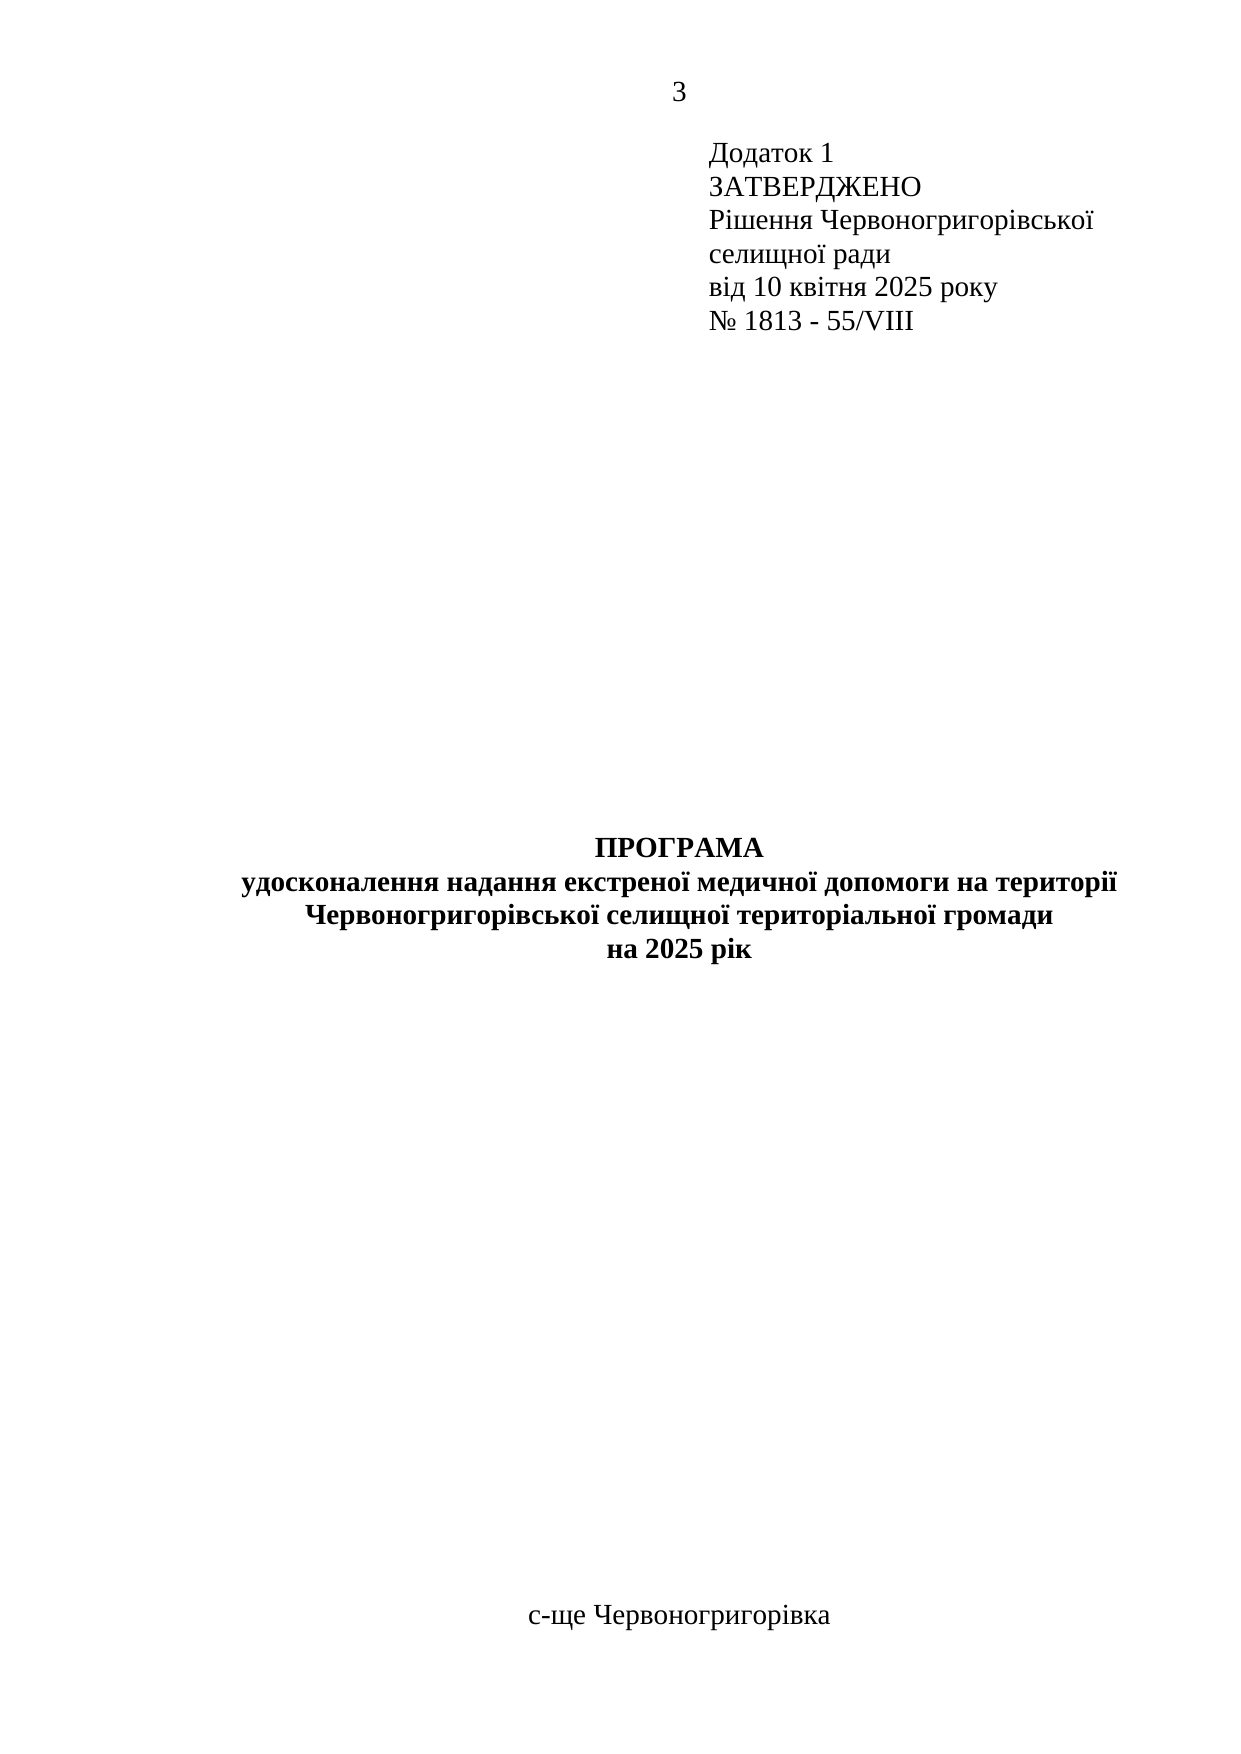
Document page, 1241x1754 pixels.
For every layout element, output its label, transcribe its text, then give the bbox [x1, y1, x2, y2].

text ПРОГРАМА [177, 830, 1181, 864]
text с-ще Червоногригорівка [177, 1597, 1181, 1630]
text на 2025 рік [177, 931, 1181, 964]
text № 1813 - 55/VІІІ [177, 303, 1181, 337]
text ЗАТВЕРДЖЕНО [177, 169, 1181, 202]
text від 10 квітня 2025 року [177, 269, 1181, 303]
text Додаток 1 [177, 135, 1181, 169]
text Рішення Червоногригорівської [177, 202, 1181, 236]
text селищної ради [177, 236, 1181, 269]
text удосконалення надання екстреної медичної допомоги на території Червоногригорівської селищної територіальної громади [177, 864, 1181, 931]
